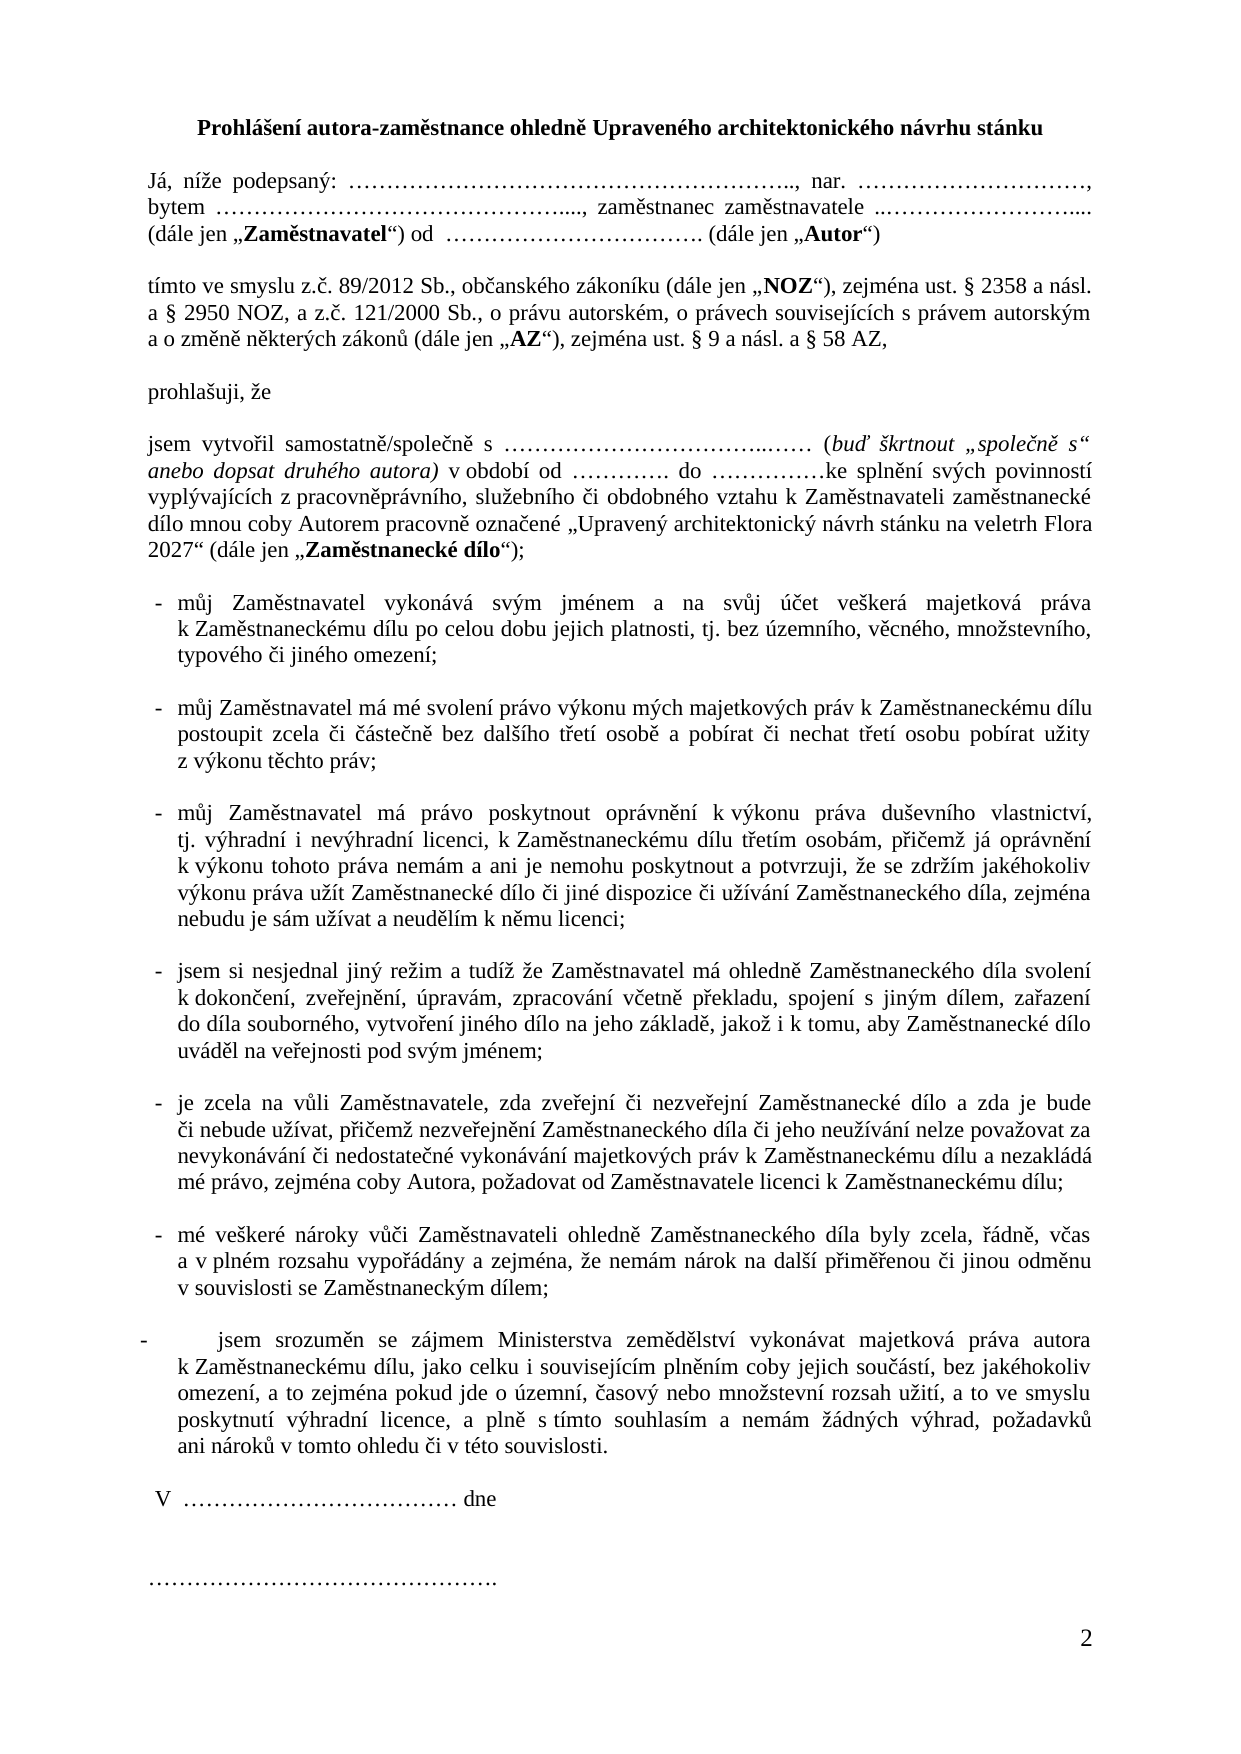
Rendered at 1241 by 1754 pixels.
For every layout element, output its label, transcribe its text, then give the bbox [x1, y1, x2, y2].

text Já, níže podepsaný: ………………………………………………….., nar. …………………………, bytem ………………………………………...., zaměstnanec zaměstnavatele ..…………………….... (dále jen „Zaměstnavatel“) od ……………………………. (dále jen „Autor“) [148, 167, 1092, 246]
list jsem si nesjednal jiný režim a tudíž že Zaměstnavatel má ohledně Zaměstnaneckého díla svolení k dokončení, zveřejnění, úpravám, zpracování včetně překladu, spojení s jiným dílem, zařazení do díla souborného, vytvoření jiného dílo na jeho základě, jakož i k tomu, aby Zaměstnanecké dílo uváděl na veřejnosti pod svým jménem; [154, 958, 1092, 1063]
text Prohlášení autora-zaměstnance ohledně Upraveného architektonického návrhu stánku [148, 114, 1092, 141]
list můj Zaměstnavatel vykonává svým jménem a na svůj účet veškerá majetková práva k Zaměstnaneckému dílu po celou dobu jejich platnosti, tj. bez územního, věcného, množstevního, typového či jiného omezení; [154, 589, 1092, 668]
text prohlašuji, že [148, 378, 1092, 404]
text V ……………………………… dne [154, 1485, 1092, 1511]
list můj Zaměstnavatel má mé svolení právo výkonu mých majetkových práv k Zaměstnaneckému dílu postoupit zcela či částečně bez dalšího třetí osobě a pobírat či nechat třetí osobu pobírat užity z výkonu těchto práv; [154, 694, 1092, 773]
text jsem vytvořil samostatně/společně s ……………………………..…… (buď škrtnout „společně s“ anebo dopsat druhého autora) v období od …………. do ……………ke splnění svých povinností vyplývajících z pracovněprávního, služebního či obdobného vztahu k Zaměstnavateli zaměstnanecké dílo mnou coby Autorem pracovně označené „Upravený architektonický návrh stánku na veletrh Flora 2027“ (dále jen „Zaměstnanecké dílo“); [148, 431, 1092, 562]
list můj Zaměstnavatel má právo poskytnout oprávnění k výkonu práva duševního vlastnictví, tj. výhradní i nevýhradní licenci, k Zaměstnaneckému dílu třetím osobám, přičemž já oprávnění k výkonu tohoto práva nemám a ani je nemohu poskytnout a potvrzuji, že se zdržím jakéhokoliv výkonu práva užít Zaměstnanecké dílo či jiné dispozice či užívání Zaměstnaneckého díla, zejména nebudu je sám užívat a neudělím k němu licenci; [154, 799, 1092, 931]
list mé veškeré nároky vůči Zaměstnavateli ohledně Zaměstnaneckého díla byly zcela, řádně, včas a v plném rozsahu vypořádány a zejména, že nemám nárok na další přiměřenou či jinou odměnu v souvislosti se Zaměstnaneckým dílem; [154, 1221, 1092, 1300]
text tímto ve smyslu z.č. 89/2012 Sb., občanského zákoníku (dále jen „NOZ“), zejména ust. § 2358 a násl. a § 2950 NOZ, a z.č. 121/2000 Sb., o právu autorském, o právech souvisejících s právem autorským a o změně některých zákonů (dále jen „AZ“), zejména ust. § 9 a násl. a § 58 AZ, [148, 272, 1092, 351]
list jsem srozuměn se zájmem Ministerstva zemědělství vykonávat majetková práva autora k Zaměstnaneckému dílu, jako celku i souvisejícím plněním coby jejich součástí, bez jakéhokoliv omezení, a to zejména pokud jde o územní, časový nebo množstevní rozsah užití, a to ve smyslu poskytnutí výhradní licence, a plně s tímto souhlasím a nemám žádných výhrad, požadavků ani nároků v tomto ohledu či v této souvislosti. [140, 1327, 1092, 1458]
list je zcela na vůli Zaměstnavatele, zda zveřejní či nezveřejní Zaměstnanecké dílo a zda je bude či nebude užívat, přičemž nezveřejnění Zaměstnaneckého díla či jeho neužívání nelze považovat za nevykonávání či nedostatečné vykonávání majetkových práv k Zaměstnaneckému dílu a nezakládá mé právo, zejména coby Autora, požadovat od Zaměstnavatele licenci k Zaměstnaneckému dílu; [154, 1089, 1092, 1195]
text ………………………………………. [148, 1564, 1092, 1590]
